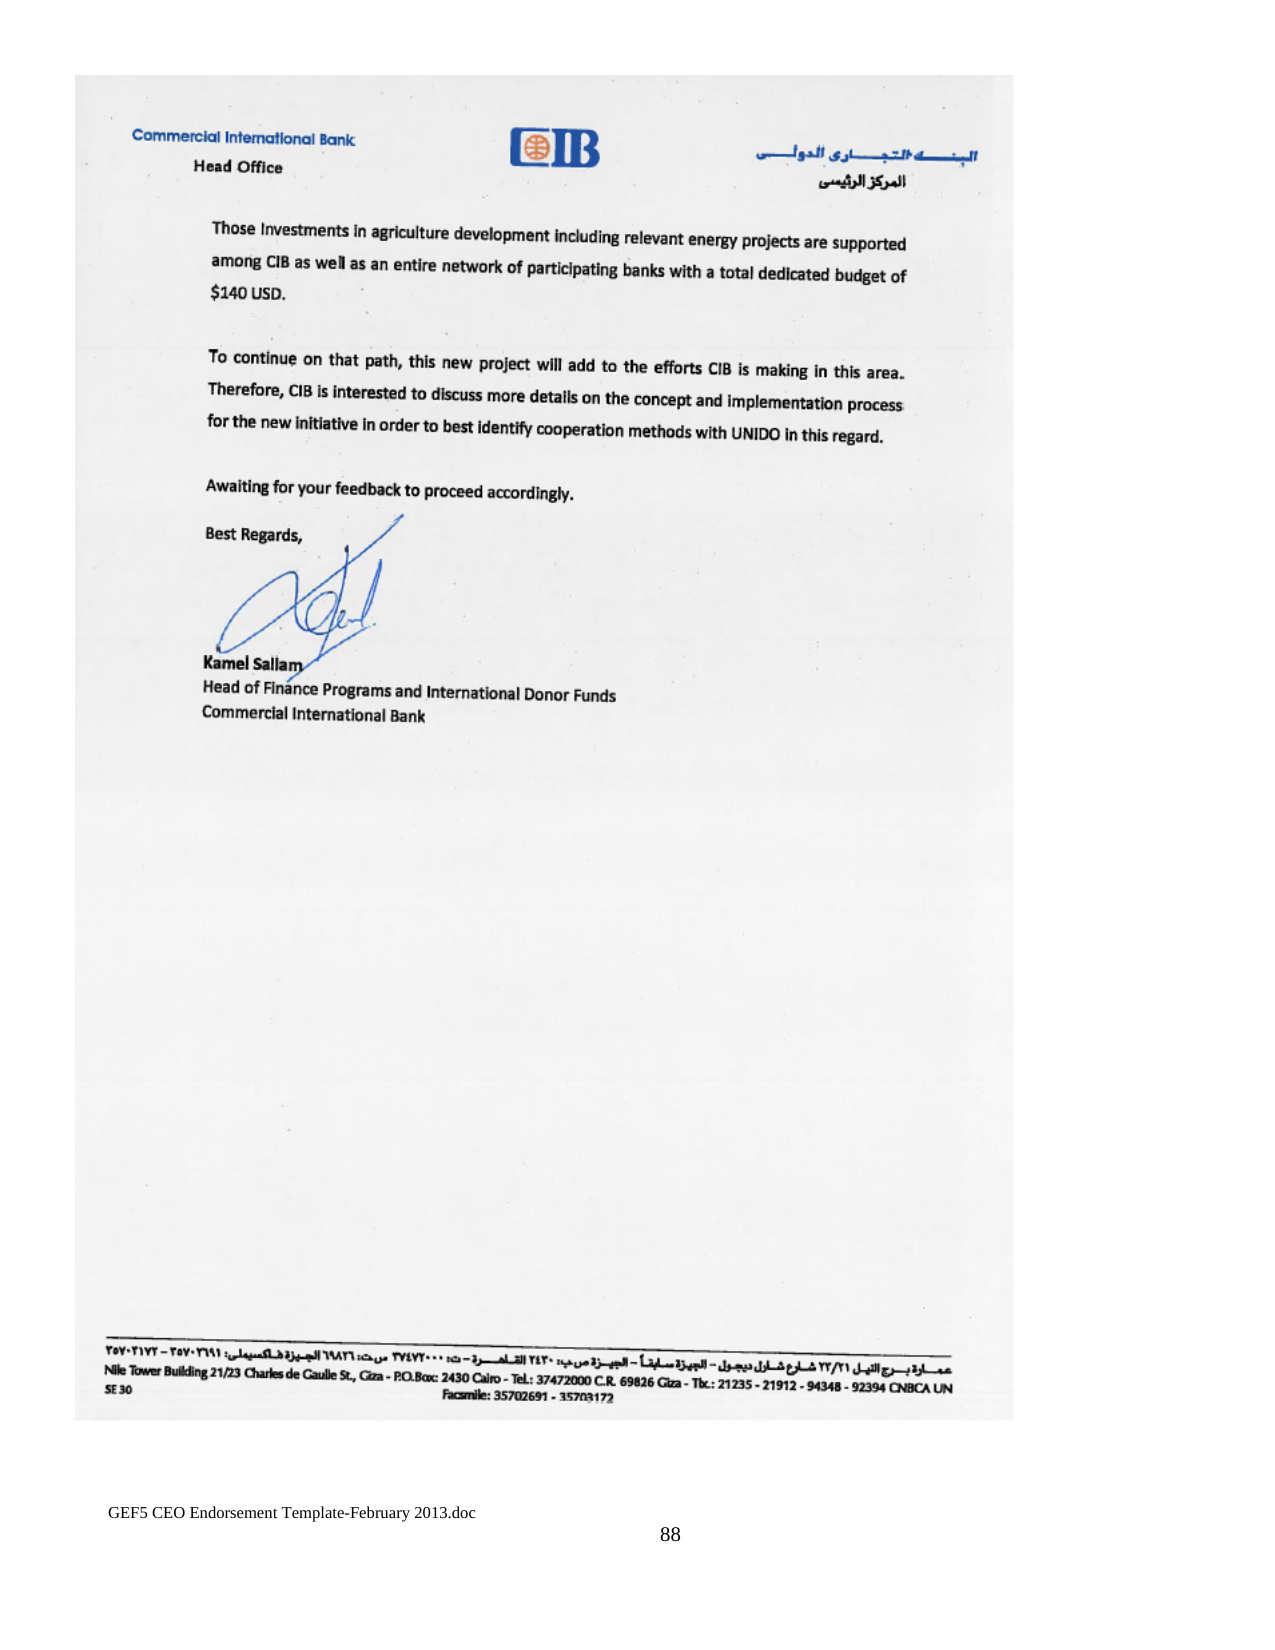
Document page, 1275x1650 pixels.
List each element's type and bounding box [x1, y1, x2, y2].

picture [75, 75, 1014, 1425]
